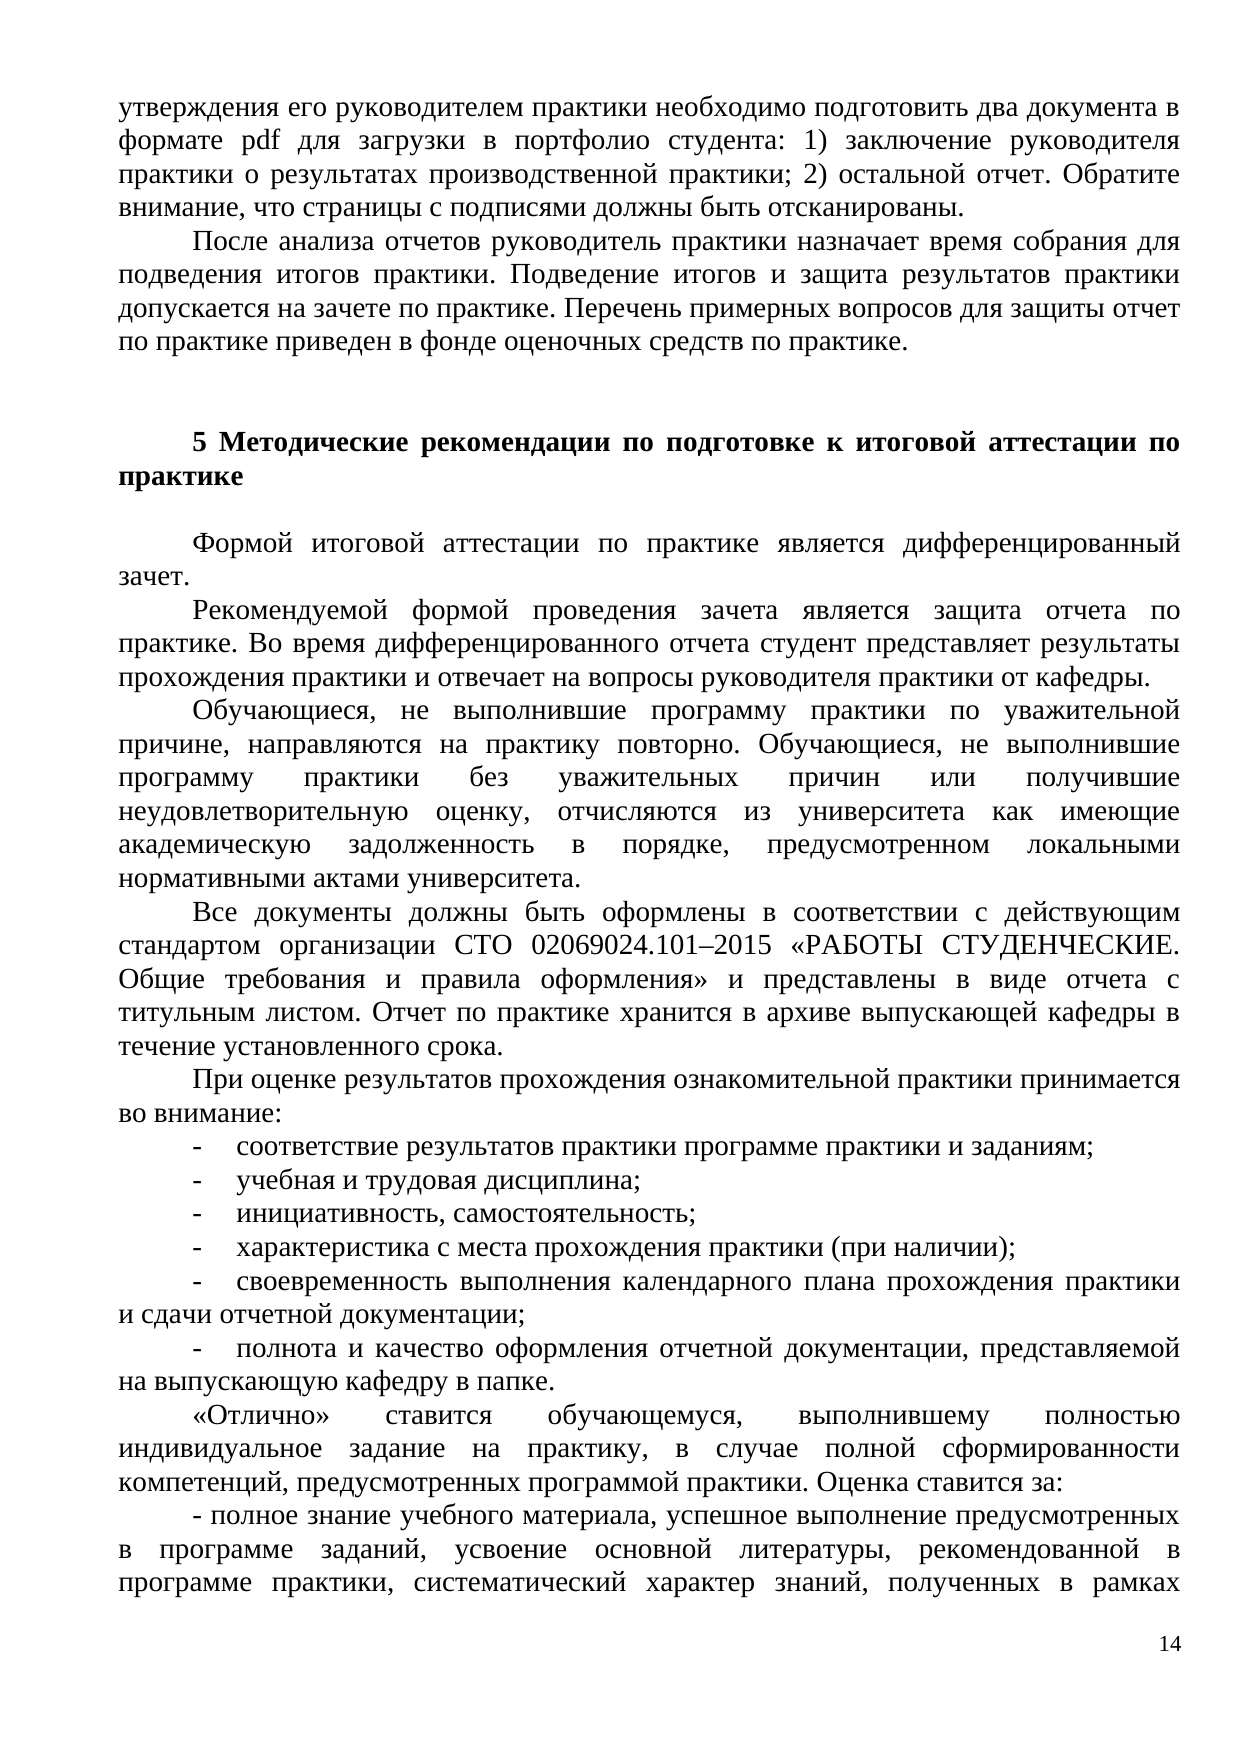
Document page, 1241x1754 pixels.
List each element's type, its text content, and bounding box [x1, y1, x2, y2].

list полнота и качество оформления отчетной документации, представляемой на выпускающую кафедру в папке. [118, 1330, 1181, 1397]
list инициативность, самостоятельность; [118, 1196, 1181, 1229]
list соответствие результатов практики программе практики и заданиям; [118, 1128, 1181, 1162]
list своевременность выполнения календарного плана прохождения практики и сдачи отчетной документации; [118, 1263, 1181, 1330]
text При оценке результатов прохождения ознакомительной практики принимается во внимание: [118, 1061, 1181, 1128]
list учебная и трудовая дисциплина; [118, 1162, 1181, 1196]
text Рекомендуемой формой проведения зачета является защита отчета по практике. Во время дифференцированного отчета студент представляет результаты прохождения практики и отвечает на вопросы руководителя практики от кафедры. [118, 592, 1181, 692]
text Обучающиеся, не выполнившие программу практики по уважительной причине, направляются на практику повторно. Обучающиеся, не выполнившие программу практики без уважительных причин или получившие неудовлетворительную оценку, отчисляются из университета как имеющие академическую задолженность в порядке, предусмотренном локальными нормативными актами университета. [118, 692, 1181, 894]
text Формой итоговой аттестации по практике является дифференцированный зачет. [118, 525, 1181, 592]
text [118, 1497, 1181, 1598]
text «Отлично» ставится обучающемуся, выполнившему полностью индивидуальное задание на практику, в случае полной сформированности компетенций, предусмотренных программой практики. Оценка ставится за: [118, 1397, 1181, 1497]
text Все документы должны быть оформлены в соответствии с действующим стандартом организации СТО 02069024.101–2015 «РАБОТЫ СТУДЕНЧЕСКИЕ. Общие требования и правила оформления» и представлены в виде отчета с титульным листом. Отчет по практике хранится в архиве выпускающей кафедры в течение установленного срока. [118, 894, 1181, 1061]
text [118, 89, 1181, 223]
text После анализа отчетов руководитель практики назначает время собрания для подведения итогов практики. Подведение итогов и защита результатов практики допускается на зачете по практике. Перечень примерных вопросов для защиты отчет по практике приведен в фонде оценочных средств по практике. [118, 223, 1181, 357]
list характеристика с места прохождения практики (при наличии); [118, 1229, 1181, 1263]
subtitle 5 Методические рекомендации по подготовке к итоговой аттестации по практике [118, 424, 1181, 491]
